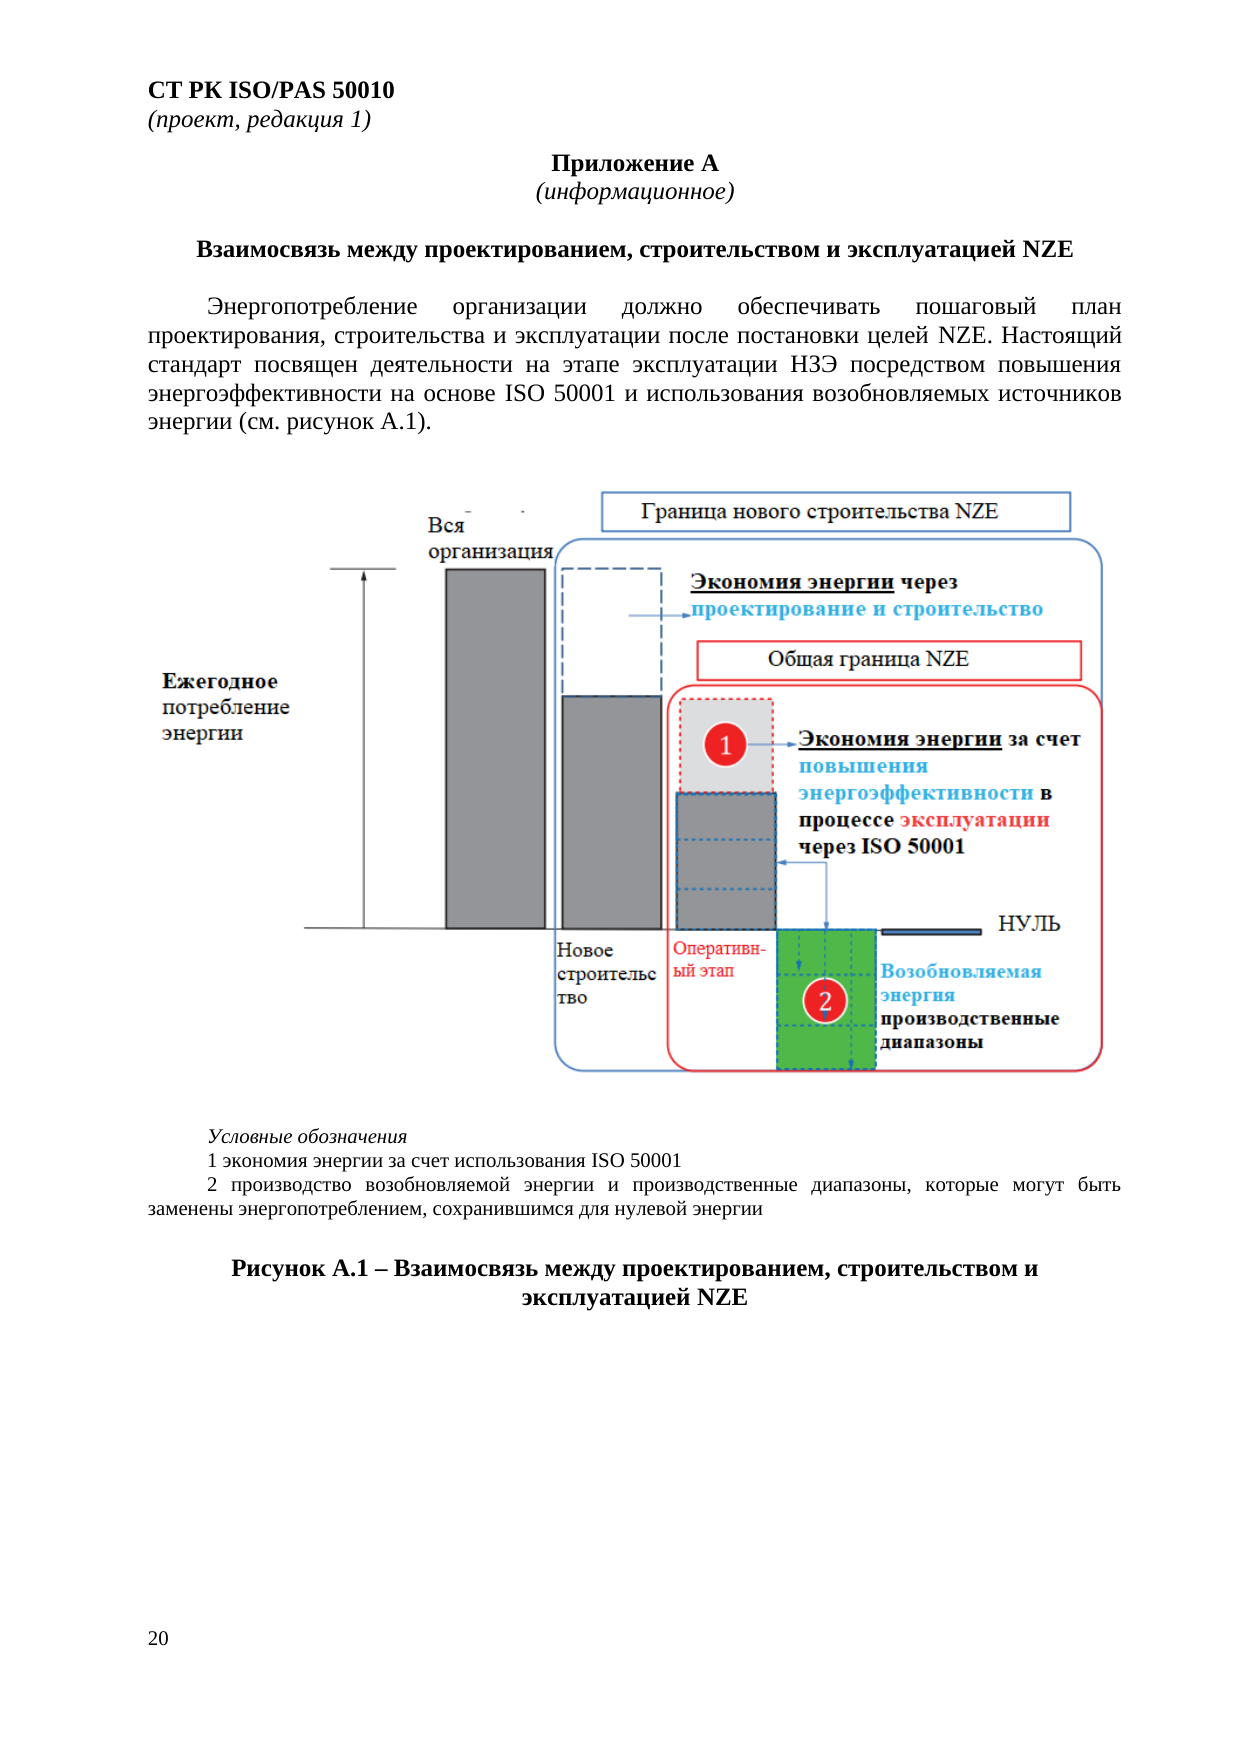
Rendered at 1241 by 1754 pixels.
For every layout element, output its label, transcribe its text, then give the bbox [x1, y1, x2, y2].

text Приложение A [148, 148, 1122, 176]
text Энергопотребление организации должно обеспечивать пошаговый план проектирования, строительства и эксплуатации после постановки целей NZE. Настоящий стандарт посвящен деятельности на этапе эксплуатации НЗЭ посредством повышения энергоэффективности на основе ISO 50001 и использования возобновляемых источников энергии (см. рисунок A.1). [148, 291, 1122, 435]
text 2 производство возобновляемой энергии и производственные диапазоны, которые могут быть заменены энергопотреблением, сохранившимся для нулевой энергии [148, 1172, 1122, 1220]
text Условные обозначения [148, 1124, 1122, 1148]
text Рисунок A.1 – Взаимосвязь между проектированием, строительством и эксплуатацией NZE [148, 1253, 1122, 1311]
text 1 экономия энергии за счет использования ISO 50001 [148, 1148, 1122, 1172]
picture [147, 468, 1123, 1095]
text (информационное) [148, 176, 1122, 205]
text Взаимосвязь между проектированием, строительством и эксплуатацией NZE [148, 234, 1122, 263]
